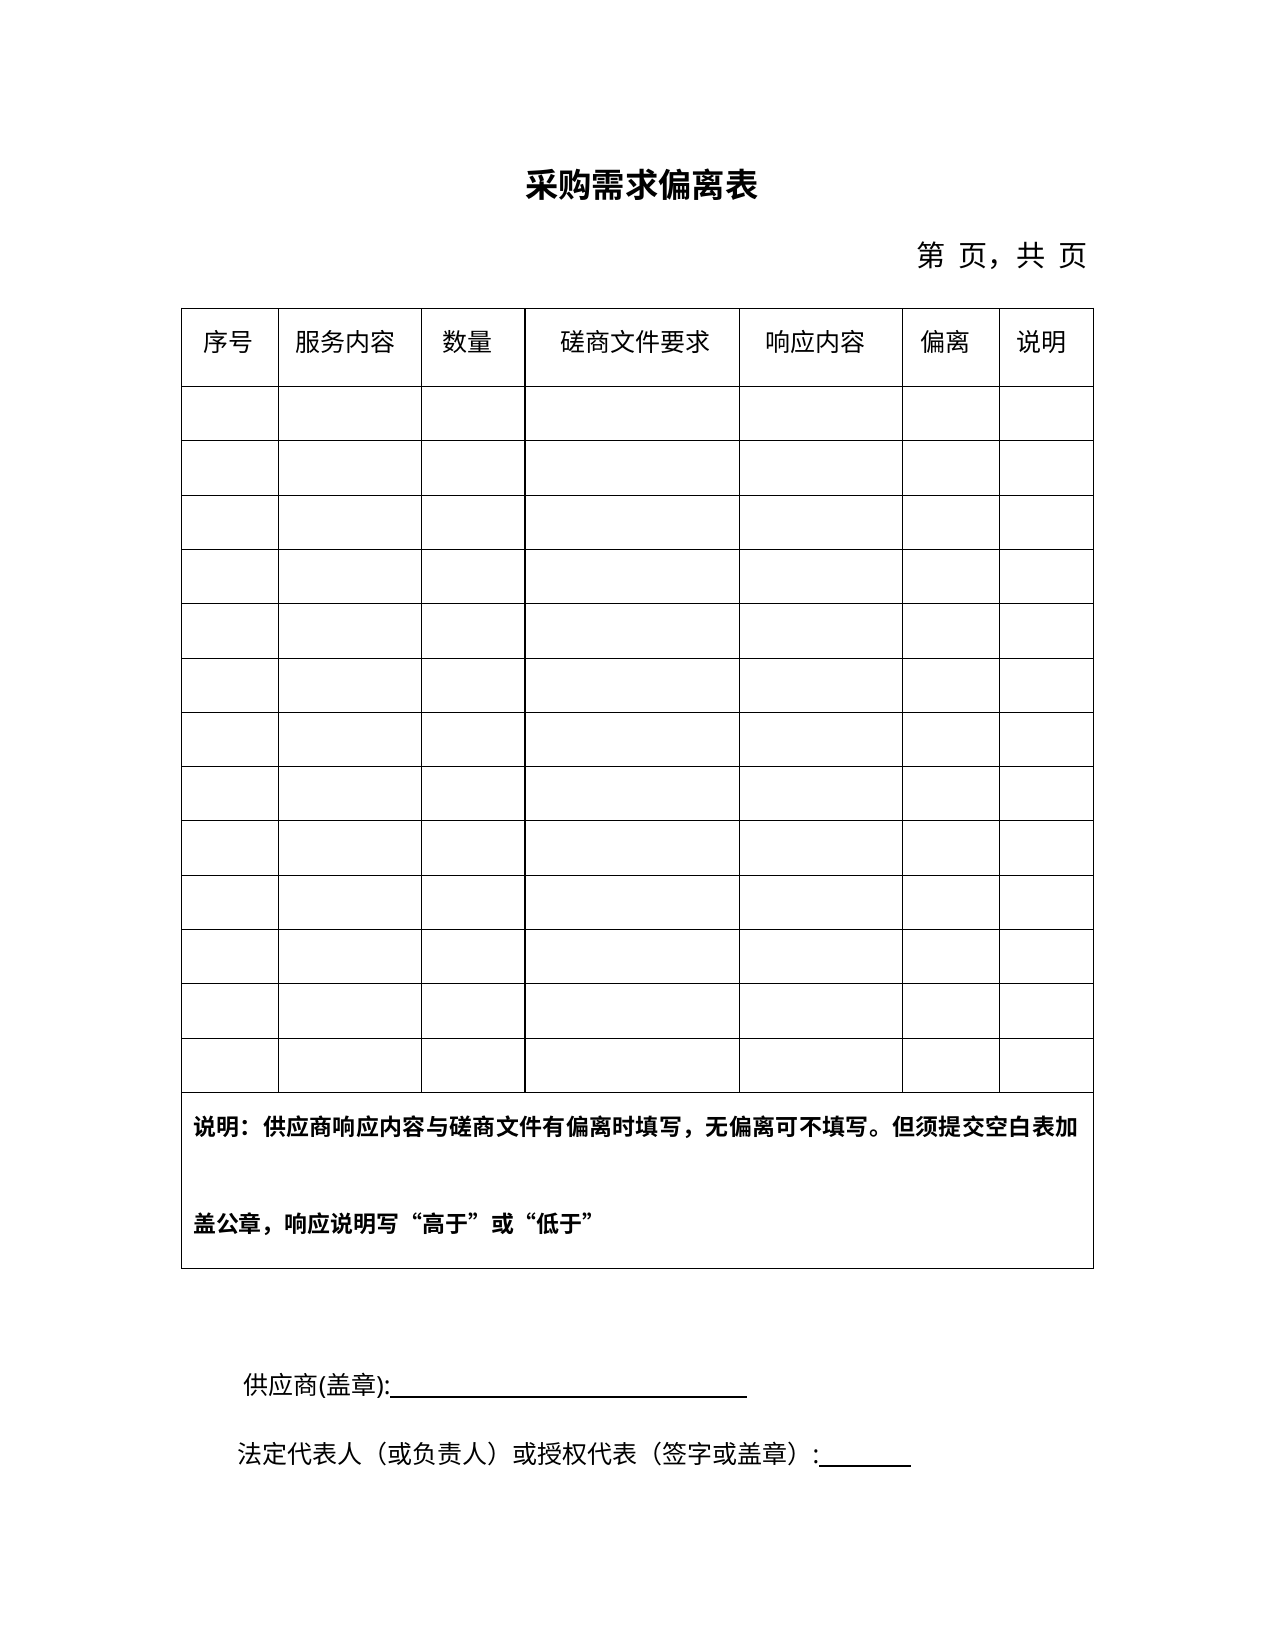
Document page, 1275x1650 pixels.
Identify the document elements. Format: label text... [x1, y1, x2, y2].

text 采购需求偏离表 [187, 159, 1087, 207]
table_cell [279, 387, 421, 440]
table_cell [279, 713, 421, 766]
table_cell [740, 550, 902, 603]
table_cell [903, 930, 999, 983]
table_cell [1000, 821, 1093, 874]
table_header 说明 [1000, 309, 1093, 386]
table_cell [903, 496, 999, 549]
table_cell [903, 1039, 999, 1092]
table_header 序号 [182, 309, 278, 386]
table_cell [903, 984, 999, 1037]
table_cell [526, 496, 739, 549]
table_cell [279, 550, 421, 603]
table_cell [903, 876, 999, 929]
table_cell [526, 713, 739, 766]
table_cell [279, 496, 421, 549]
text 供应商(盖章): [244, 1351, 1087, 1416]
table_cell [182, 496, 278, 549]
table_cell [1000, 930, 1093, 983]
table_cell [279, 659, 421, 712]
table_cell [740, 604, 902, 657]
table_cell [740, 821, 902, 874]
table_cell [526, 821, 739, 874]
table_cell [422, 876, 524, 929]
table_header 磋商文件要求 [526, 309, 739, 386]
table_cell [526, 604, 739, 657]
table_cell [1000, 876, 1093, 929]
text 法定代表人（或负责人）或授权代表（签字或盖章）: [187, 1434, 1087, 1470]
table_header 响应内容 [740, 309, 902, 386]
table_cell [903, 713, 999, 766]
table_cell [740, 659, 902, 712]
table_cell [1000, 659, 1093, 712]
table_cell [1000, 984, 1093, 1037]
table_cell [182, 441, 278, 494]
table_cell [182, 984, 278, 1037]
table_cell [903, 604, 999, 657]
table_cell [279, 604, 421, 657]
table_cell [182, 767, 278, 820]
table_cell [279, 767, 421, 820]
table_cell [903, 441, 999, 494]
table_cell [526, 659, 739, 712]
table_cell [903, 821, 999, 874]
table_cell [903, 767, 999, 820]
table_cell [182, 713, 278, 766]
table_cell [182, 659, 278, 712]
table_cell [1000, 496, 1093, 549]
table_cell [1000, 441, 1093, 494]
table_cell [182, 387, 278, 440]
table_cell [526, 550, 739, 603]
table_cell [422, 1039, 524, 1092]
table_cell [182, 821, 278, 874]
table_cell [422, 387, 524, 440]
table_cell [740, 441, 902, 494]
table_cell [526, 1039, 739, 1092]
table_cell [279, 930, 421, 983]
table_cell [279, 1039, 421, 1092]
table_cell [422, 659, 524, 712]
table_cell [526, 387, 739, 440]
table_cell [422, 767, 524, 820]
table_cell [526, 441, 739, 494]
table_cell [422, 713, 524, 766]
table_cell [740, 496, 902, 549]
table_cell [1000, 713, 1093, 766]
table_cell [526, 876, 739, 929]
table_header 偏离 [903, 309, 999, 386]
table_cell [422, 821, 524, 874]
table_cell [1000, 550, 1093, 603]
table_cell [422, 604, 524, 657]
table_cell [740, 713, 902, 766]
table_cell [182, 1039, 278, 1092]
table_cell [526, 767, 739, 820]
table_cell [1000, 1039, 1093, 1092]
table_cell [740, 984, 902, 1037]
table_cell [526, 930, 739, 983]
table_cell [903, 659, 999, 712]
table_cell [1000, 767, 1093, 820]
table_cell [740, 876, 902, 929]
table_cell [526, 984, 739, 1037]
table_cell [1000, 387, 1093, 440]
table_cell [903, 550, 999, 603]
text 第 页，共 页 [187, 221, 1087, 286]
table_cell [903, 387, 999, 440]
table_cell [740, 387, 902, 440]
table_cell [182, 930, 278, 983]
table_cell [422, 496, 524, 549]
table_cell [740, 767, 902, 820]
table_cell [1000, 604, 1093, 657]
table_cell [182, 550, 278, 603]
table_cell [279, 441, 421, 494]
table_cell [422, 441, 524, 494]
table_cell [422, 550, 524, 603]
table_cell [182, 876, 278, 929]
table_header 服务内容 [279, 309, 421, 386]
table_cell [182, 604, 278, 657]
table_cell [279, 876, 421, 929]
table_header 数量 [422, 309, 524, 386]
table_cell [740, 1039, 902, 1092]
table_cell [740, 930, 902, 983]
table_cell [422, 930, 524, 983]
table_cell 说明：供应商响应内容与磋商文件有偏离时填写，无偏离可不填写。但须提交空白表加盖公章，响应说明写“高于”或“低于” [182, 1093, 1093, 1268]
table_cell [422, 984, 524, 1037]
table_cell [279, 984, 421, 1037]
table_cell [279, 821, 421, 874]
